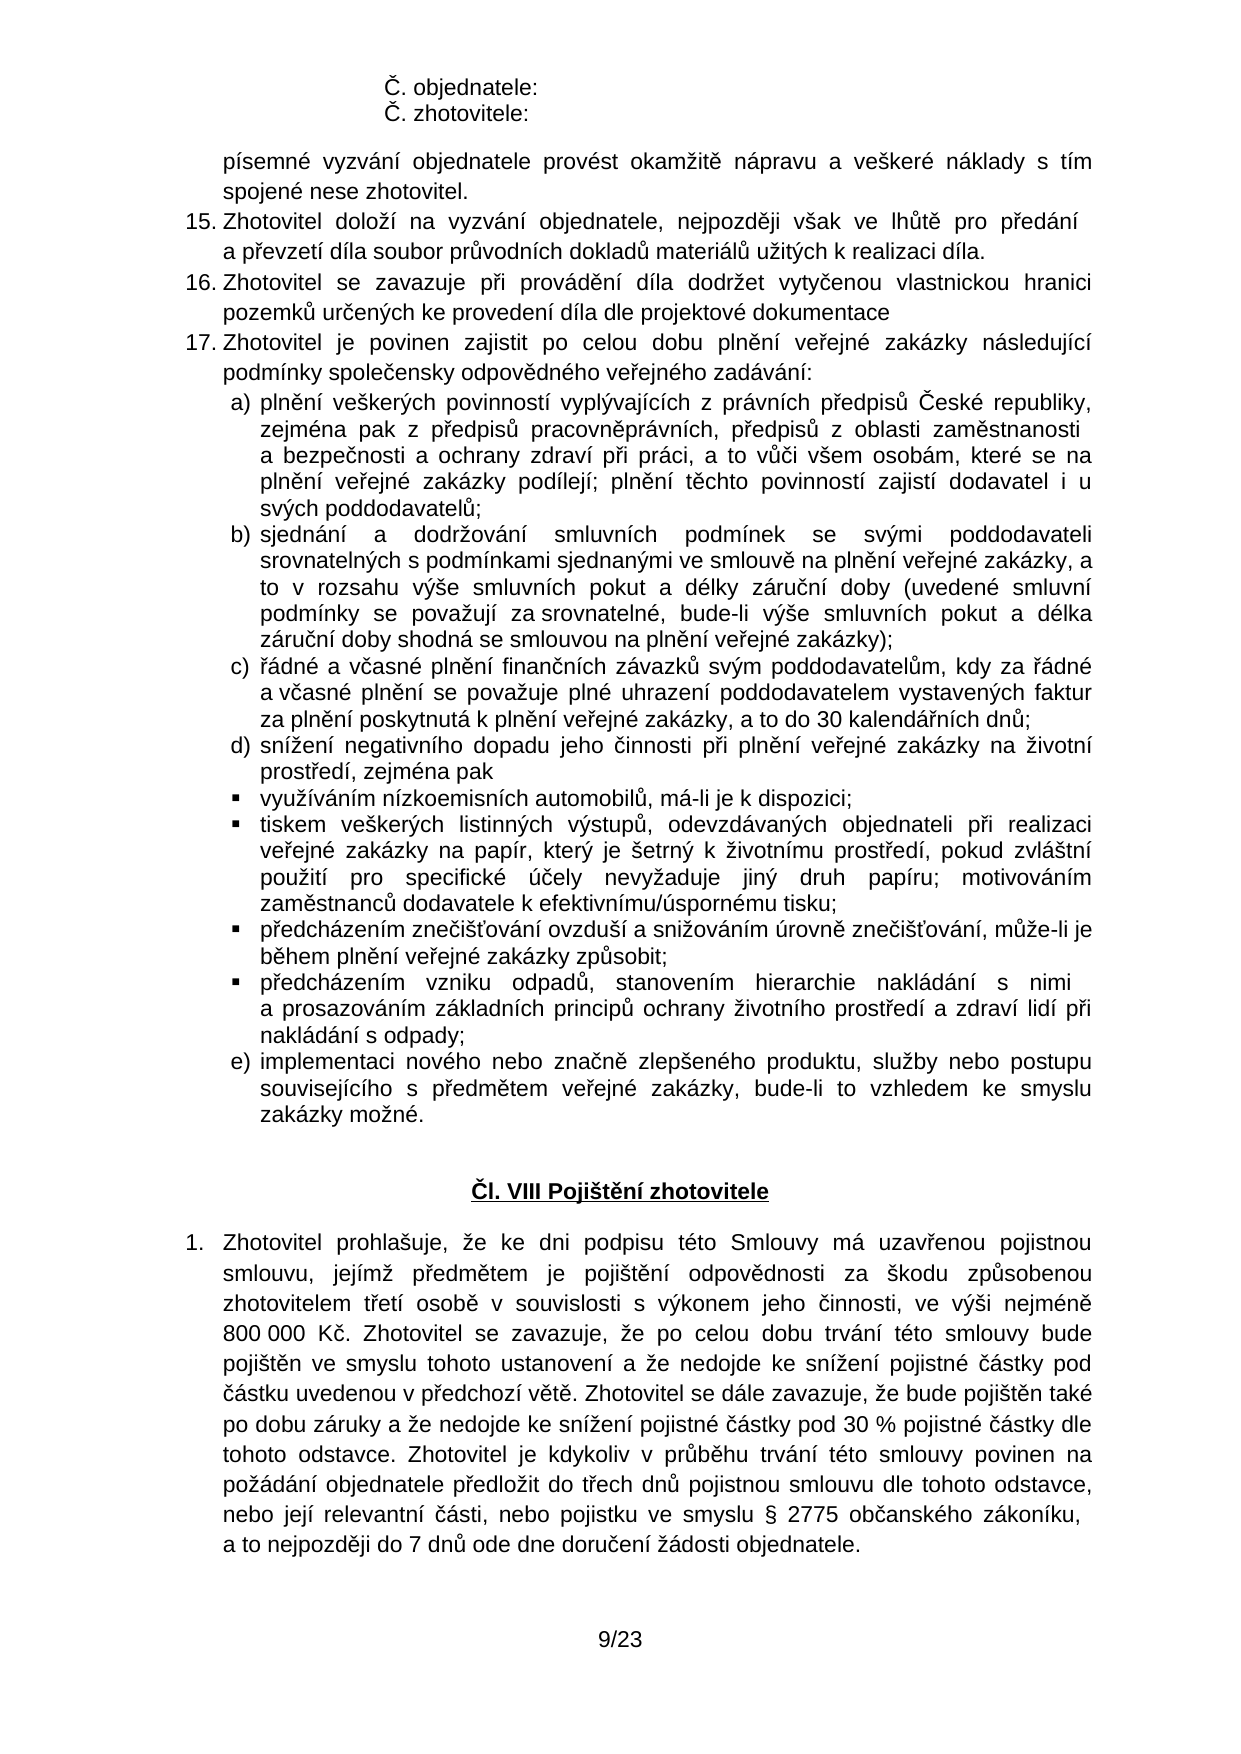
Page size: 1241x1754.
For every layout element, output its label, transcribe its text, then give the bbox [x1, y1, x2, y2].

list řádné a včasné plnění finančních závazků svým poddodavatelům, kdy za řádné a včasné plnění se považuje plné uhrazení poddodavatelem vystavených faktur za plnění poskytnutá k plnění veřejné zakázky, a to do 30 kalendářních dnů; [230, 653, 1093, 732]
list využíváním nízkoemisních automobilů, má-li je k dispozici; [230, 784, 1093, 811]
list implementaci nového nebo značně zlepšeného produktu, služby nebo postupu souvisejícího s předmětem veřejné zakázky, bude-li to vzhledem ke smyslu zakázky možné. [230, 1048, 1093, 1127]
text Čl. VIII Pojištění zhotovitele [148, 1178, 1093, 1204]
list tiskem veškerých listinných výstupů, odevzdávaných objednateli při realizaci veřejné zakázky na papír, který je šetrný k životnímu prostředí, pokud zvláštní použití pro specifické účely nevyžaduje jiný druh papíru; motivováním zaměstnanců dodavatele k efektivnímu/úspornému tisku; [230, 811, 1093, 916]
list předcházením znečišťování ovzduší a snižováním úrovně znečišťování, může-li je během plnění veřejné zakázky způsobit; [230, 916, 1093, 969]
list Zhotovitel prohlašuje, že ke dni podpisu této Smlouvy má uzavřenou pojistnou smlouvu, jejímž předmětem je pojištění odpovědnosti za škodu způsobenou zhotovitelem třetí osobě v souvislosti s výkonem jeho činnosti, ve výši nejméně 800 000 Kč. Zhotovitel se zavazuje, že po celou dobu trvání této smlouvy bude pojištěn ve smyslu tohoto ustanovení a že nedojde ke snížení pojistné částky pod částku uvedenou v předchozí větě. Zhotovitel se dále zavazuje, že bude pojištěn také po dobu záruky a že nedojde ke snížení pojistné částky pod 30 % pojistné částky dle tohoto odstavce. Zhotovitel je kdykoliv v průběhu trvání této smlouvy povinen na požádání objednatele předložit do třech dnů pojistnou smlouvu dle tohoto odstavce, nebo její relevantní části, nebo pojistku ve smyslu § 2775 občanského zákoníku, a to nejpozději do 7 dnů ode dne doručení žádosti objednatele. [185, 1229, 1093, 1558]
list snížení negativního dopadu jeho činnosti při plnění veřejné zakázky na životní prostředí, zejména pak [230, 732, 1093, 784]
list Zhotovitel doloží na vyzvání objednatele, nejpozději však ve lhůtě pro předání a převzetí díla soubor průvodních dokladů materiálů užitých k realizaci díla. [185, 208, 1093, 264]
list plnění veškerých povinností vyplývajících z právních předpisů České republiky, zejména pak z předpisů pracovněprávních, předpisů z oblasti zaměstnanosti a bezpečnosti a ochrany zdraví při práci, a to vůči všem osobám, které se na plnění veřejné zakázky podílejí; plnění těchto povinností zajistí dodavatel i u svých poddodavatelů; [230, 389, 1093, 521]
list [185, 148, 1093, 204]
list Zhotovitel se zavazuje při provádění díla dodržet vytyčenou vlastnickou hranici pozemků určených ke provedení díla dle projektové dokumentace [185, 268, 1093, 325]
list předcházením vzniku odpadů, stanovením hierarchie nakládání s nimi a prosazováním základních principů ochrany životního prostředí a zdraví lidí při nakládání s odpady; [230, 969, 1093, 1048]
list sjednání a dodržování smluvních podmínek se svými poddodavateli srovnatelných s podmínkami sjednanými ve smlouvě na plnění veřejné zakázky, a to v rozsahu výše smluvních pokut a délky záruční doby (uvedené smluvní podmínky se považují za srovnatelné, bude-li výše smluvních pokut a délka záruční doby shodná se smlouvou na plnění veřejné zakázky); [230, 521, 1093, 653]
list Zhotovitel je povinen zajistit po celou dobu plnění veřejné zakázky následující podmínky společensky odpovědného veřejného zadávání: [185, 329, 1093, 385]
